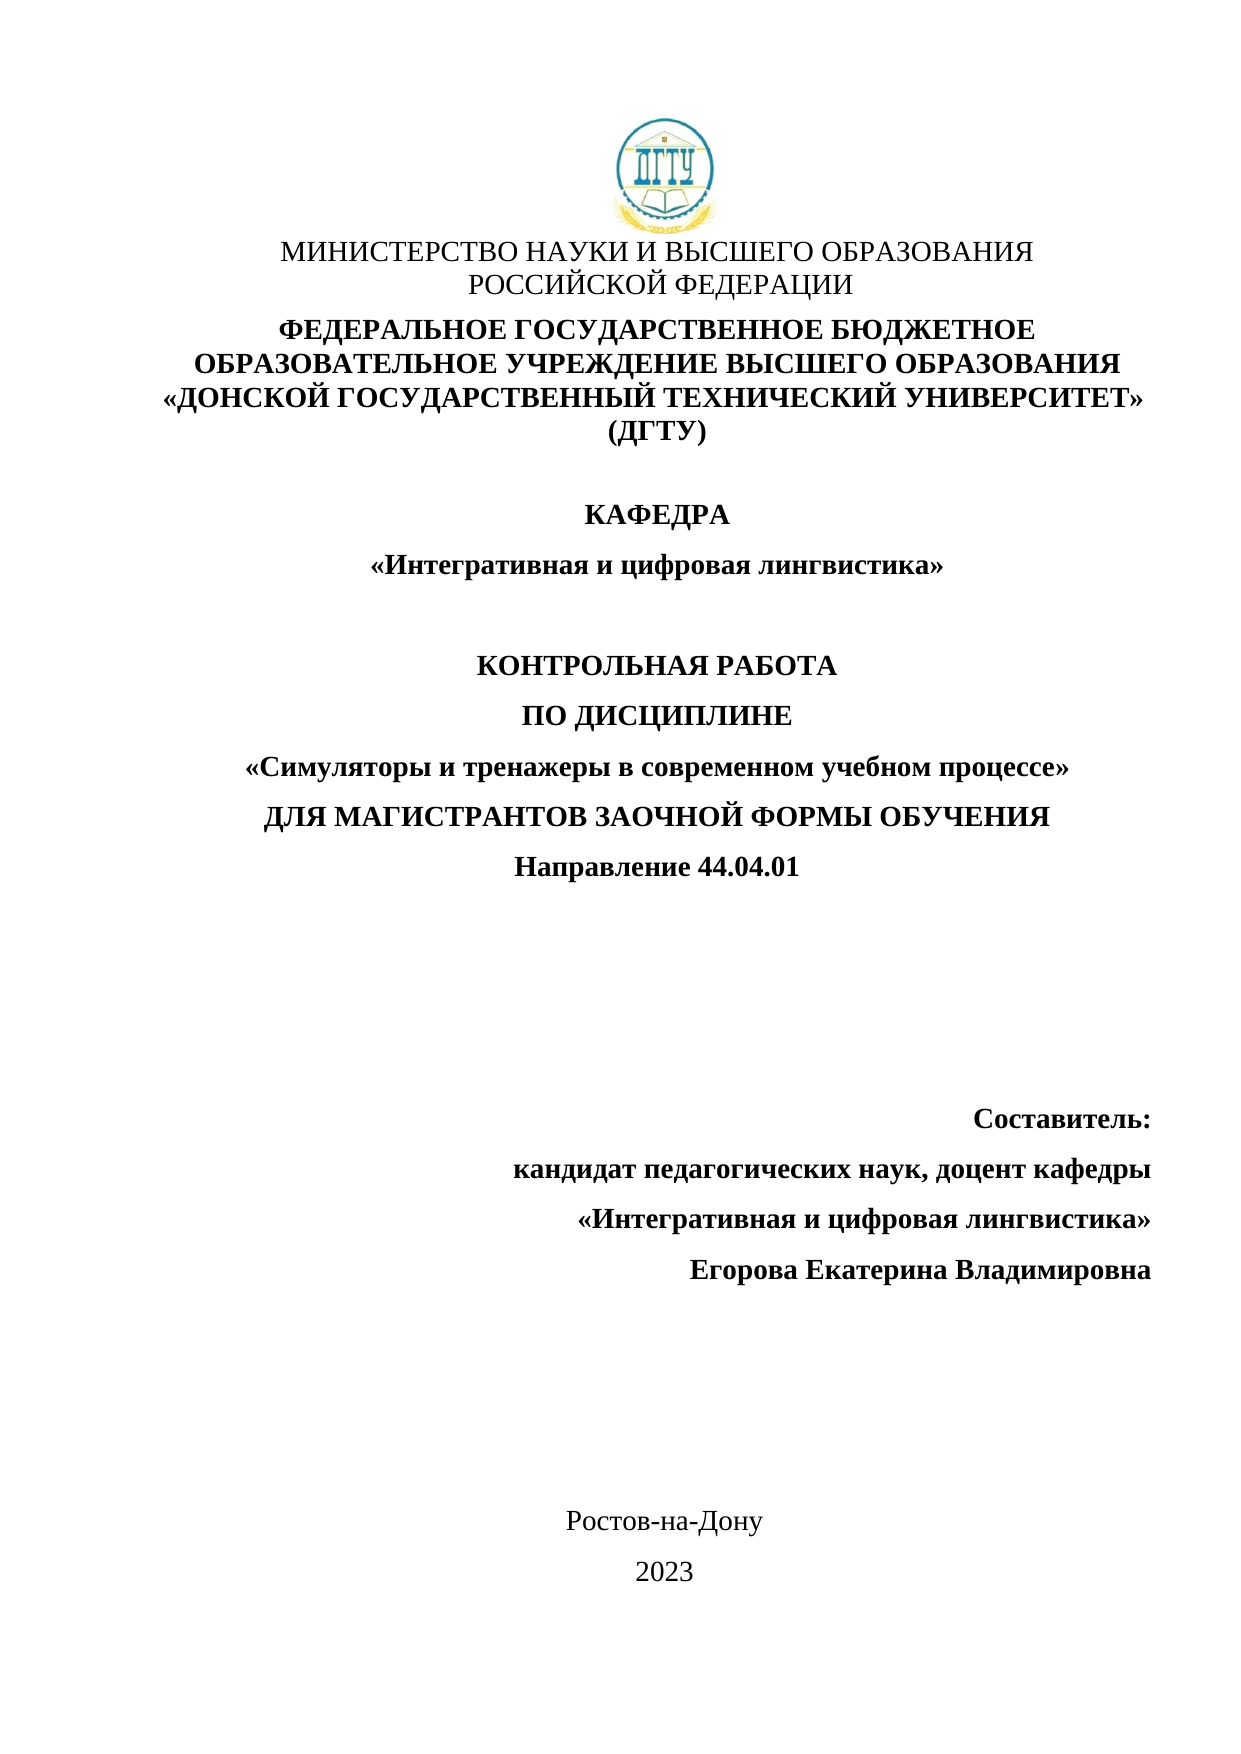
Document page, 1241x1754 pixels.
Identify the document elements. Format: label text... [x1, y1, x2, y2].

picture [612, 118, 717, 234]
text Егорова Екатерина Владимировна [177, 1252, 1152, 1285]
text Направление 44.04.01 [177, 849, 1137, 883]
text «ДОНСКОЙ ГОСУДАРСТВЕННЫЙ ТЕХНИЧЕСКИЙ УНИВЕРСИТЕТ» (ДГТУ) [148, 380, 1167, 447]
text 2023 [177, 1554, 1152, 1587]
text ФЕДЕРАЛЬНОЕ ГОСУДАРСТВЕННОЕ БЮДЖЕТНОЕ ОБРАЗОВАТЕЛЬНОЕ УЧРЕЖДЕНИЕ ВЫСШЕГО ОБРАЗОВАНИЯ [148, 312, 1167, 379]
text КОНТРОЛЬНАЯ РАБОТА [177, 648, 1137, 682]
text «Интегративная и цифровая лингвистика» [177, 547, 1137, 581]
text ПО ДИСЦИПЛИНЕ [177, 698, 1137, 732]
text «Симуляторы и тренажеры в современном учебном процессе» [177, 749, 1137, 782]
text МИНИСТЕРСТВО НАУКИ И ВЫСШЕГО ОБРАЗОВАНИЯ РОССИЙСКОЙ ФЕДЕРАЦИИ [177, 234, 1137, 301]
text ДЛЯ МАГИСТРАНТОВ ЗАОЧНОЙ ФОРМЫ ОБУЧЕНИЯ [177, 799, 1137, 832]
text КАФЕДРА [177, 497, 1137, 531]
text Ростов-на-Дону [177, 1503, 1152, 1537]
text Составитель: кандидат педагогических наук, доцент кафедры «Интегративная и цифровая лингвистика» [177, 1101, 1152, 1235]
